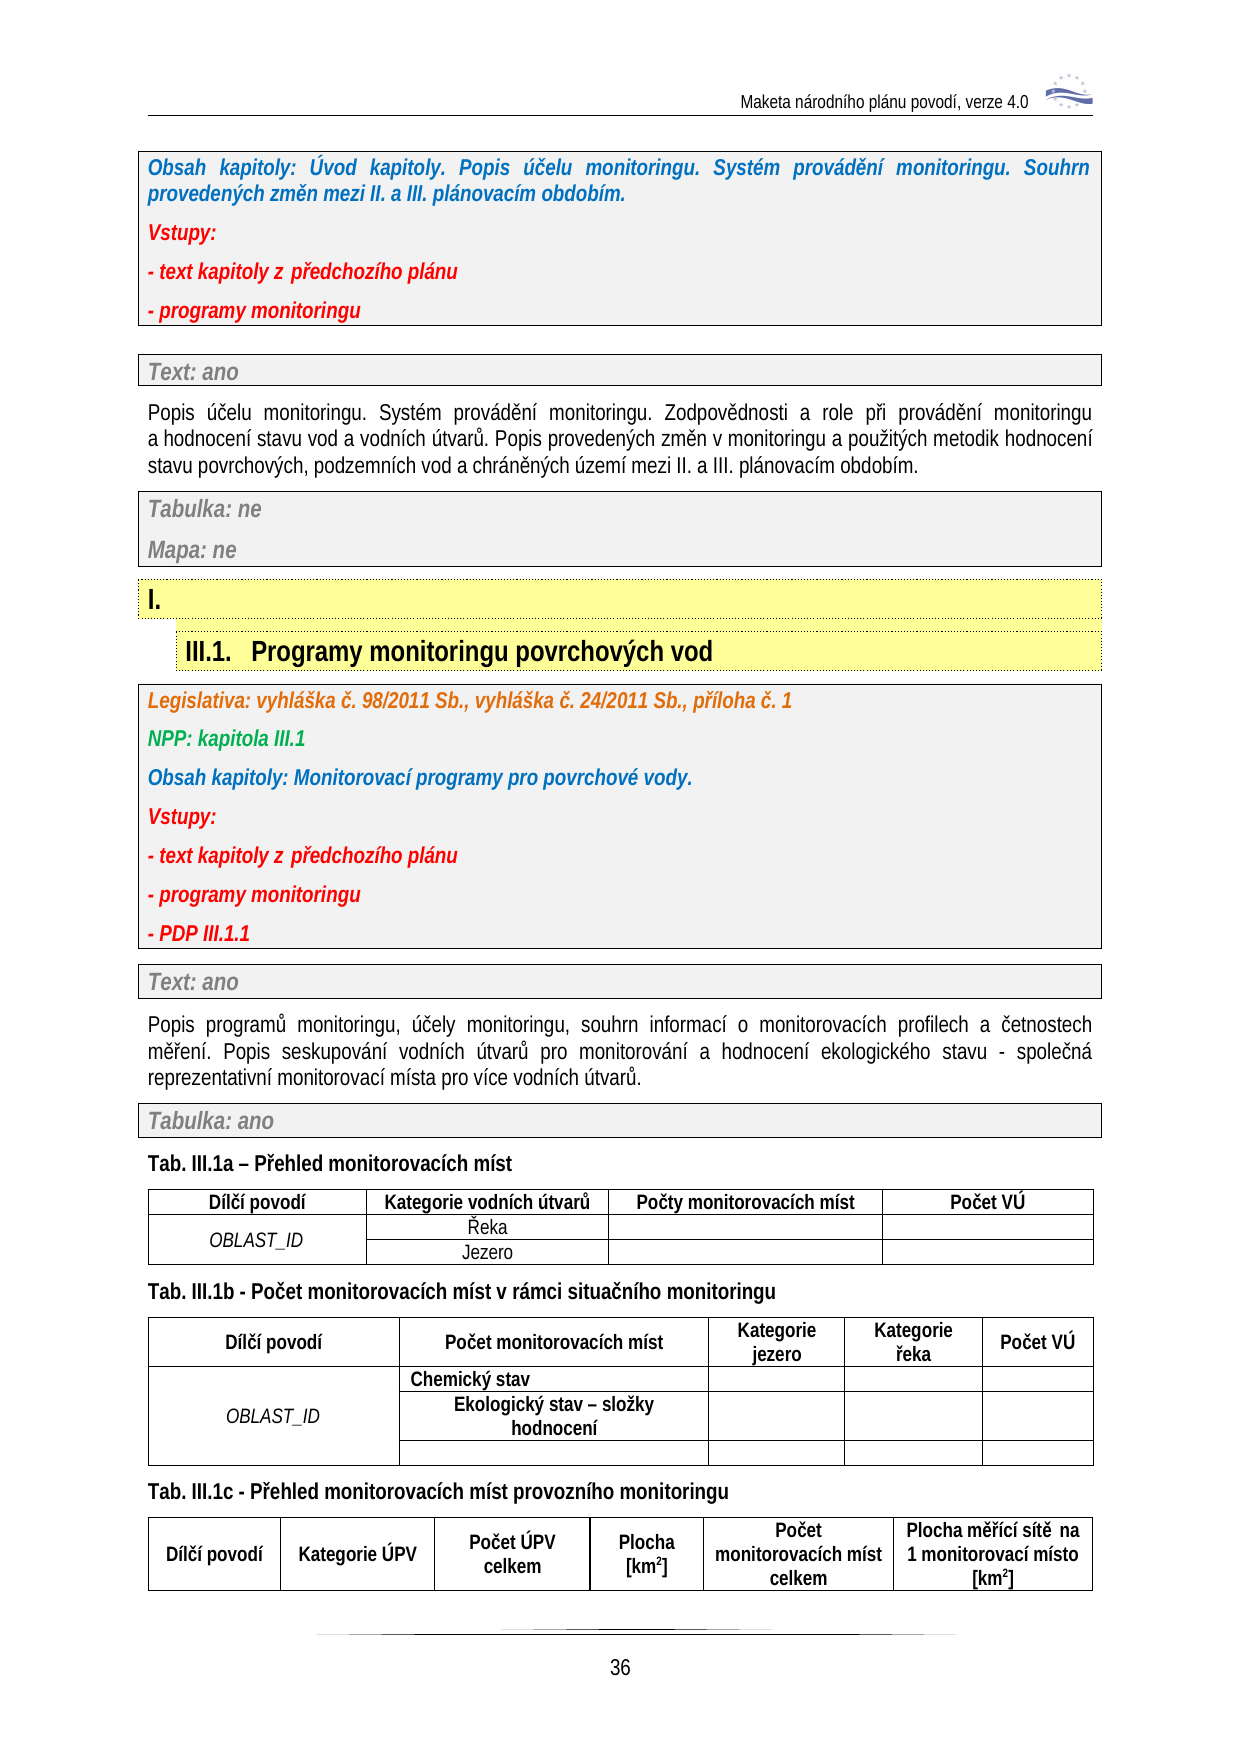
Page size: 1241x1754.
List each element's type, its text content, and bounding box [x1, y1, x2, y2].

text Tab. III.1b - Počet monitorovacích míst v rámci situačního monitoringu [148, 1278, 1093, 1304]
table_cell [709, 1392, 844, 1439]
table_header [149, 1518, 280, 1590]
text Tab. III.1c - Přehled monitorovacích míst provozního monitoringu [148, 1478, 1093, 1504]
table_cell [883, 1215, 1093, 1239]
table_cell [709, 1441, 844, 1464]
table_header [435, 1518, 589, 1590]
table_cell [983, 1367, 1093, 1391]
text Tab. III.1a – Přehled monitorovacích míst [148, 1150, 1093, 1177]
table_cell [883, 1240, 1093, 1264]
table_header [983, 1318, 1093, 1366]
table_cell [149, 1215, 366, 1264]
text Vstupy: [139, 800, 1101, 829]
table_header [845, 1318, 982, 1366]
text - text kapitoly z předchozího plánu [139, 255, 1101, 284]
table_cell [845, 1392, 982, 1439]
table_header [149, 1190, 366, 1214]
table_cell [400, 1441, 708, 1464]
text - PDP III.1.1 [139, 917, 1101, 948]
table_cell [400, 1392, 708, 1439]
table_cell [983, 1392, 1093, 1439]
text NPP: kapitola III.1 [139, 722, 1101, 752]
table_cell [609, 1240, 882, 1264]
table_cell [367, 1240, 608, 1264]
text Text: ano [139, 355, 1101, 385]
text - text kapitoly z předchozího plánu [139, 839, 1101, 868]
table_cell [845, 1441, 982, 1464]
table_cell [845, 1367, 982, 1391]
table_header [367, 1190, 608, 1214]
text Vstupy: [139, 216, 1101, 245]
text Popis programů monitoringu, účely monitoringu, souhrn informací o monitorovacích profilech a četnostech měření. Popis seskupování vodních útvarů pro monitorování a hodnocení ekologického stavu - společná reprezentativní monitorovací místa pro více vodních útvarů. [148, 1011, 1093, 1091]
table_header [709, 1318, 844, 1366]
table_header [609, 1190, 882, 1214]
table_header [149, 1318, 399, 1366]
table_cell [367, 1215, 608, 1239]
text Tabulka: ne [139, 492, 1101, 522]
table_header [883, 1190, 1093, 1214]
text Tabulka: ano [139, 1104, 1101, 1137]
text Obsah kapitoly: Úvod kapitoly. Popis účelu monitoringu. Systém provádění monitoringu. Souhrn provedených změn mezi II. a III. plánovacím obdobím. [139, 152, 1101, 207]
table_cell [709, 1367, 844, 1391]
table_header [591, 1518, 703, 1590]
text - programy monitoringu [139, 878, 1101, 907]
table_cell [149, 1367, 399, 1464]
text - programy monitoringu [139, 294, 1101, 325]
text Popis účelu monitoringu. Systém provádění monitoringu. Zodpovědnosti a role při provádění monitoringu a hodnocení stavu vod a vodních útvarů. Popis provedených změn v monitoringu a použitých metodik hodnocení stavu povrchových, podzemních vod a chráněných území mezi II. a III. plánovacím obdobím. [148, 399, 1093, 478]
text Mapa: ne [139, 532, 1101, 566]
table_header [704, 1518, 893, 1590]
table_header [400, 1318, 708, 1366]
text Legislativa: vyhláška č. 98/2011 Sb., vyhláška č. 24/2011 Sb., příloha č. 1 [139, 685, 1101, 713]
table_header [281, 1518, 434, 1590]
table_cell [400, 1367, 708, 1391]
list Programy monitoringu povrchových vod [176, 631, 1102, 671]
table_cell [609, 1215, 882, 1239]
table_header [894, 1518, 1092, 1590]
text Text: ano [139, 965, 1101, 998]
text Obsah kapitoly: Monitorovací programy pro povrchové vody. [139, 761, 1101, 791]
picture [1045, 73, 1093, 109]
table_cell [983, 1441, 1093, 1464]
